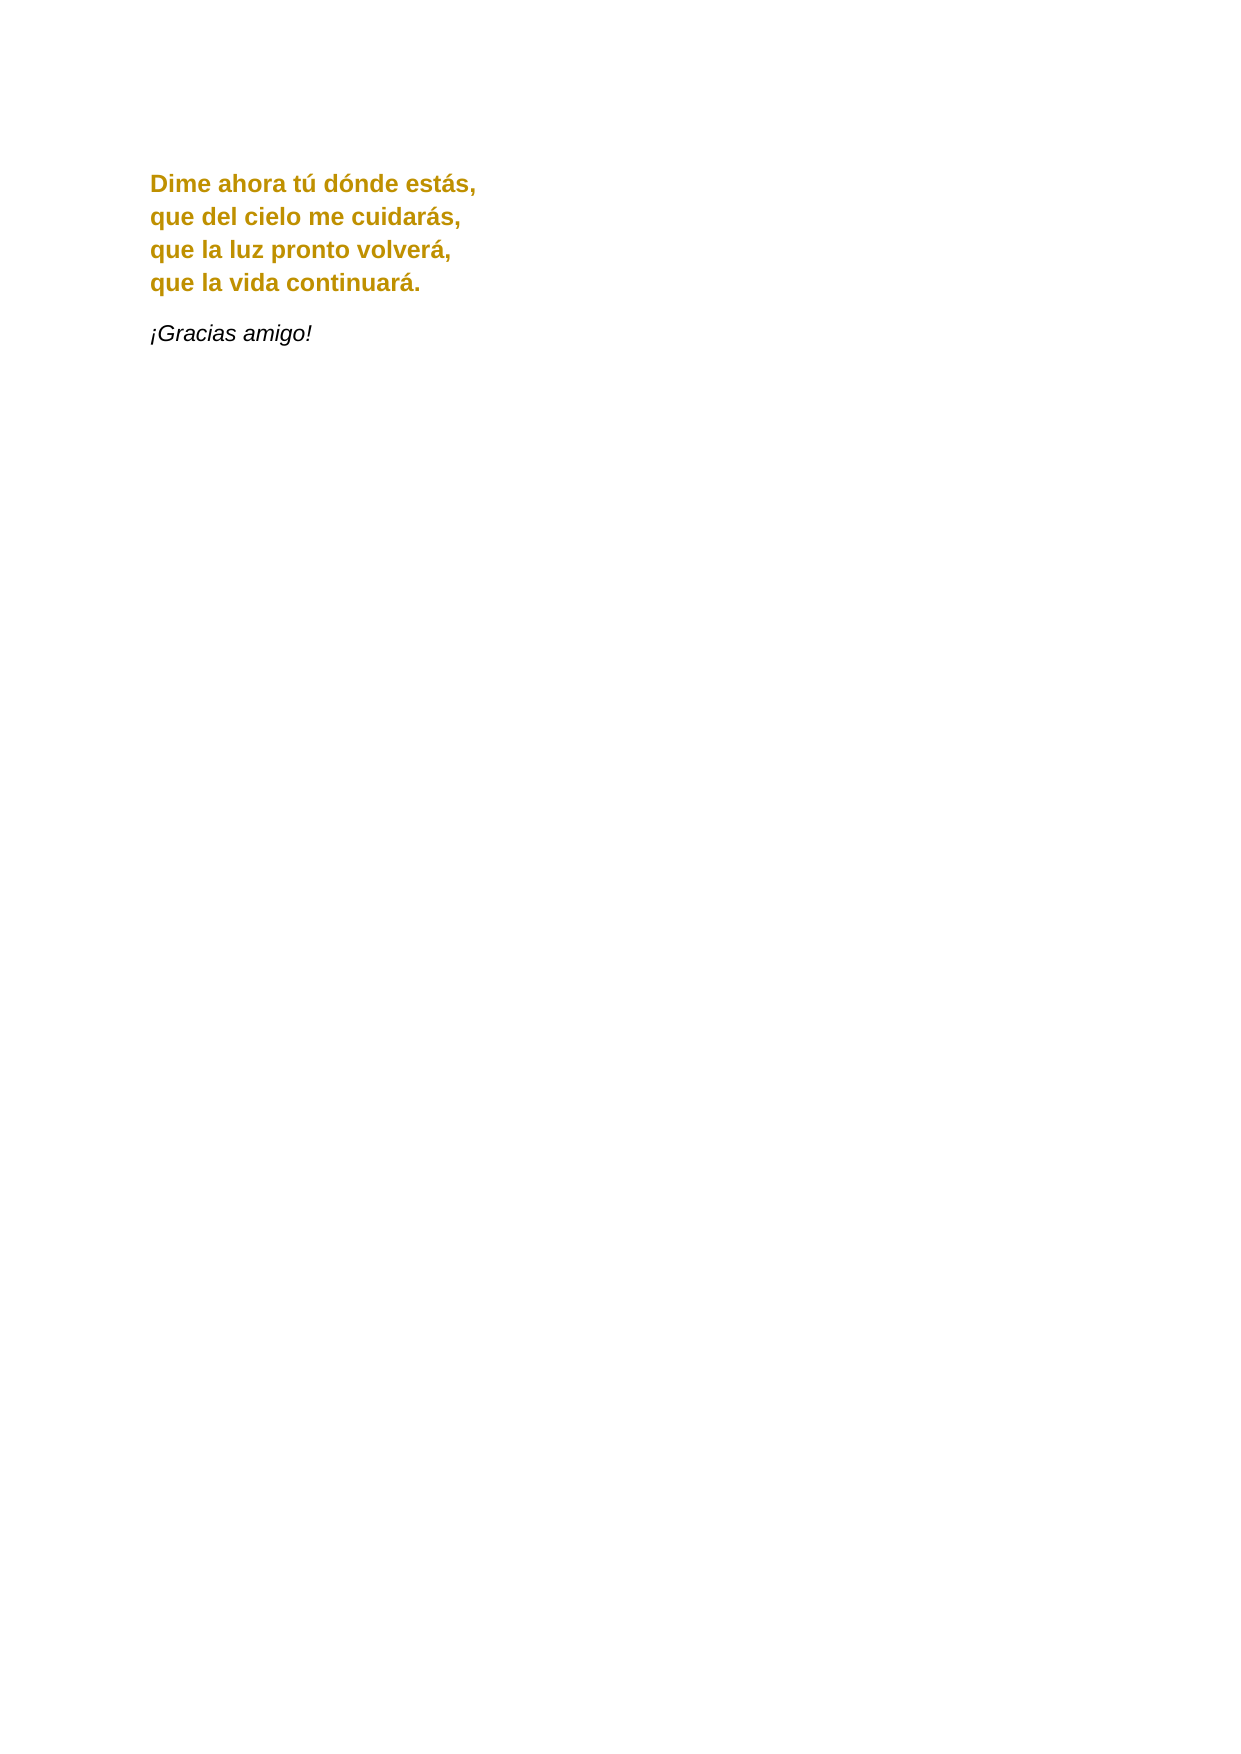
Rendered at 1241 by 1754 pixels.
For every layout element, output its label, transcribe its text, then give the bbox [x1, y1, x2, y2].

text ¡Gracias amigo! [150, 320, 1090, 347]
text Dime ahora tú dónde estás, [150, 169, 1090, 198]
text que la vida continuará. [150, 268, 1090, 297]
text que del cielo me cuidarás, [150, 202, 1090, 231]
text que la luz pronto volverá, [150, 235, 1090, 264]
